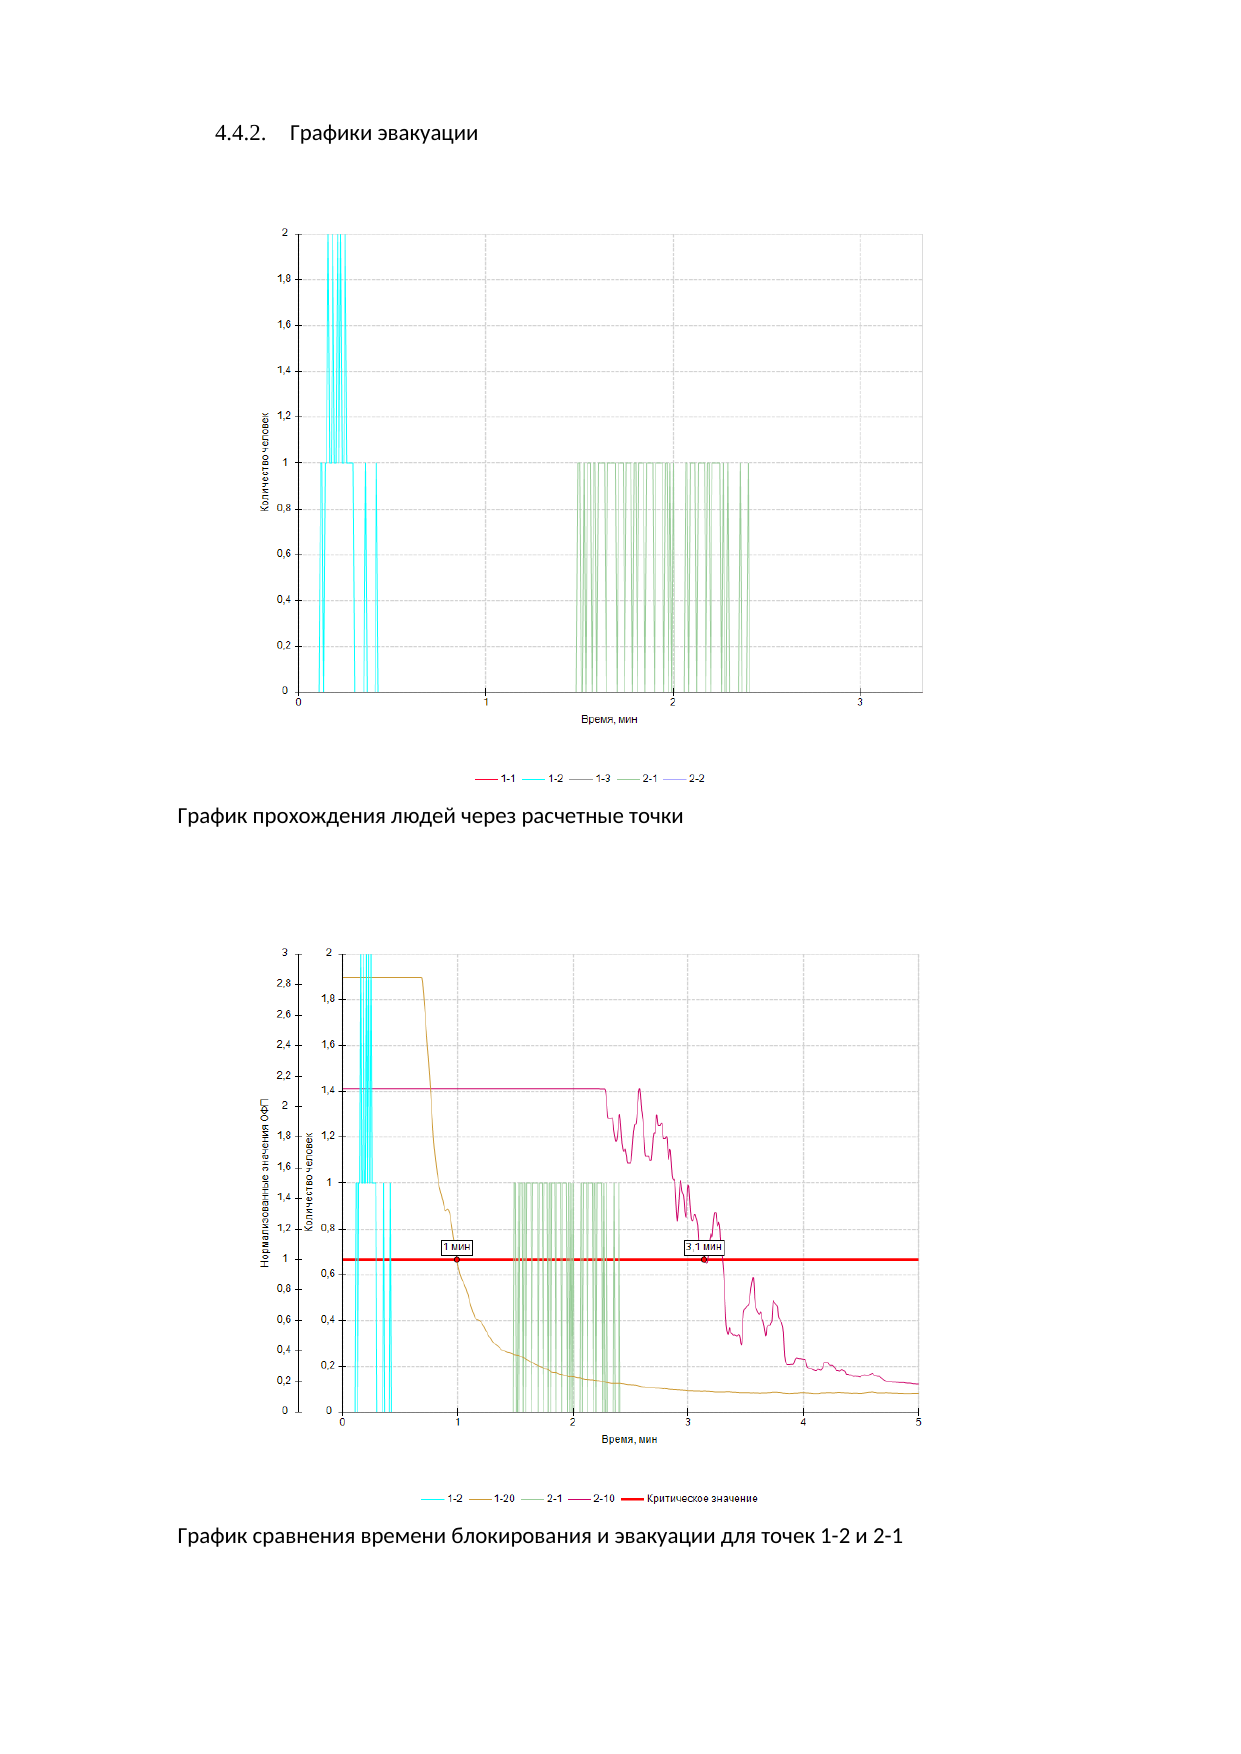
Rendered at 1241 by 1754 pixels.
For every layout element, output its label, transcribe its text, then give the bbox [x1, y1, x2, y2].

text График сравнения времени блокирования и эвакуации для точек 1-2 и 2-1 [177, 1521, 1152, 1549]
picture [177, 886, 1004, 1507]
picture [177, 167, 1004, 787]
text Графики эвакуации [215, 118, 1152, 146]
text График прохождения людей через расчетные точки [177, 802, 1152, 829]
